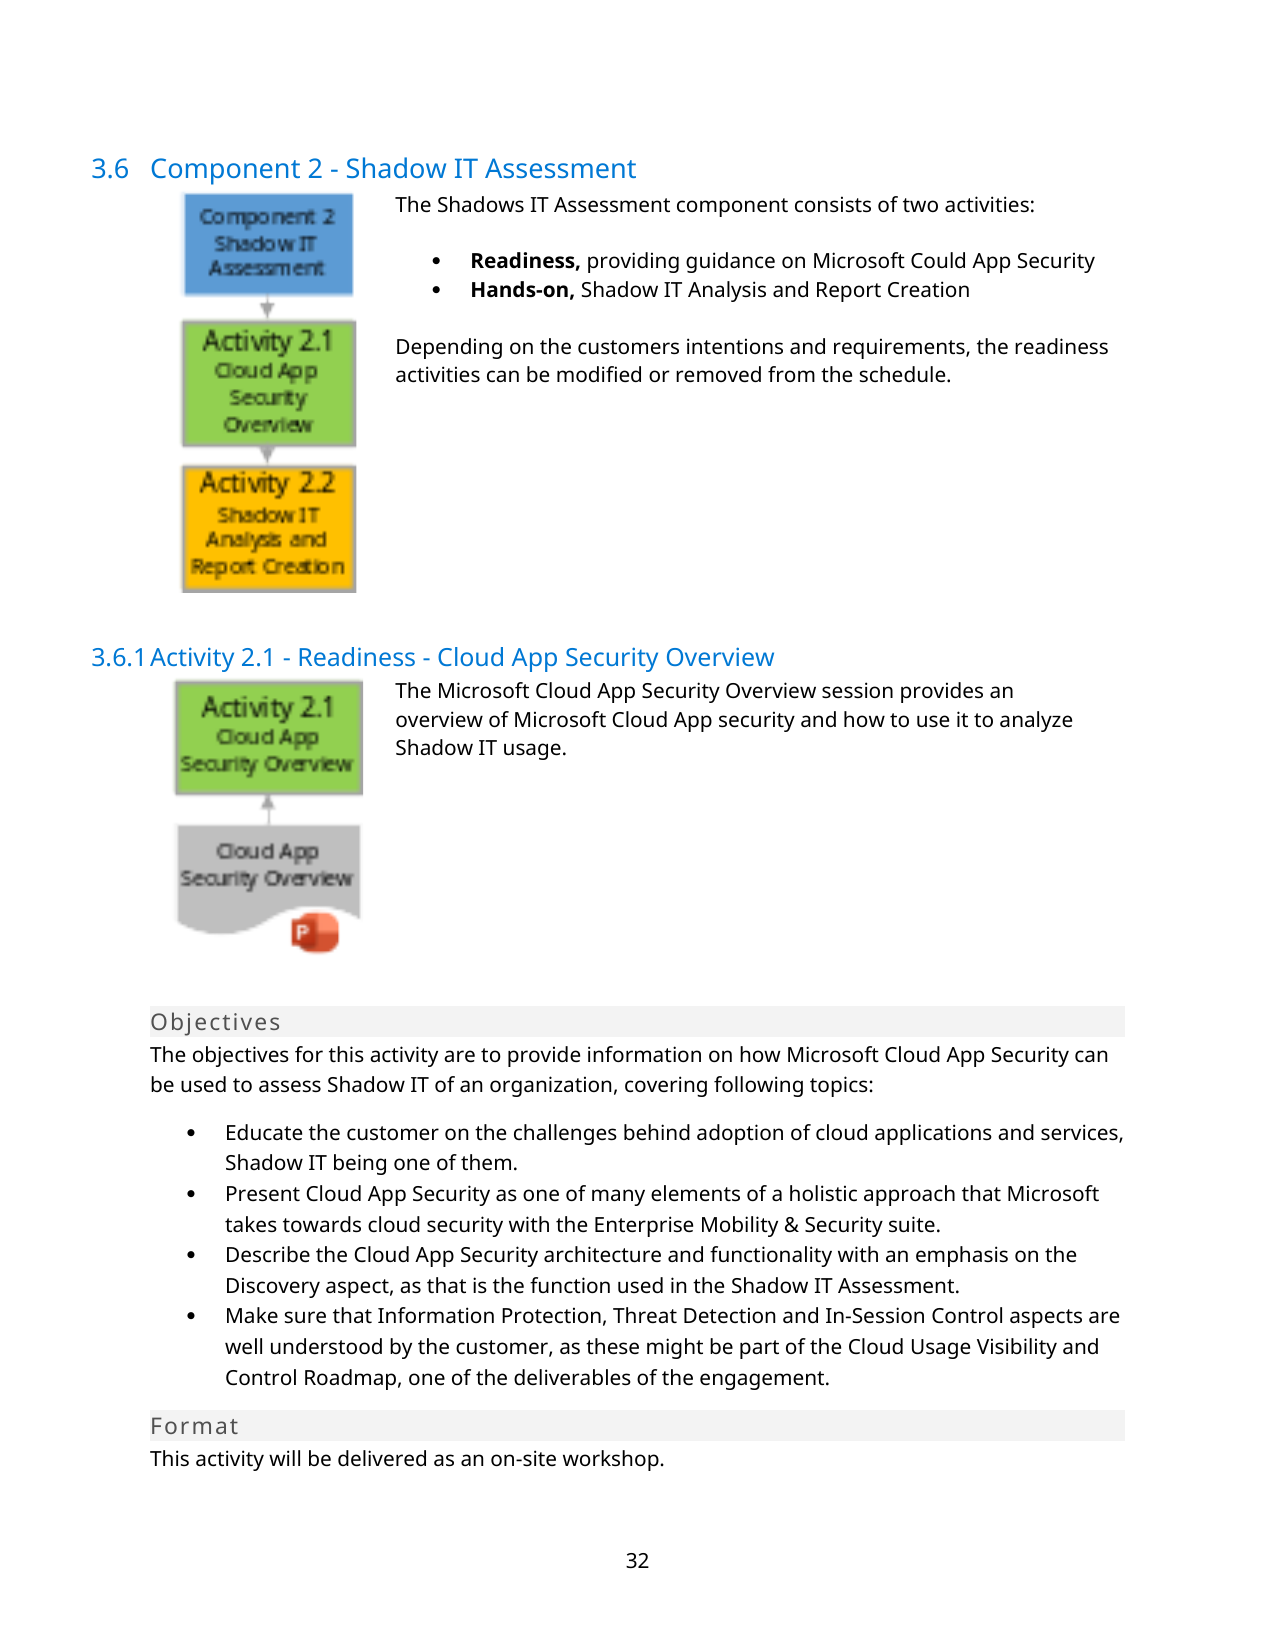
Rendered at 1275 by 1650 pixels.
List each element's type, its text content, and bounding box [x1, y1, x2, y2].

list Make sure that Information Protection, Threat Detection and In-Session Control aspects are well understood by the customer, as these might be part of the Cloud Usage Visibility and Control Roadmap, one of the deliverables of the engagement. [187, 1302, 1125, 1391]
subtitle Format [150, 1410, 1125, 1441]
table_header [150, 676, 384, 959]
list Present Cloud App Security as one of many elements of a holistic approach that Microsoft takes towards cloud security with the Enterprise Mobility & Security suite. [187, 1179, 1125, 1238]
subtitle Component 2 - Shadow IT Assessment [91, 150, 1125, 187]
text The objectives for this activity are to provide information on how Microsoft Cloud App Security can be used to assess Shadow IT of an organization, covering following topics: [150, 1040, 1125, 1099]
list Educate the customer on the challenges behind adoption of cloud applications and services, Shadow IT being one of them. [187, 1118, 1125, 1177]
table_header The Shadows IT Assessment component consists of two activities: Readiness, providing guidance on Microsoft Could App Security Hands-on, Shadow IT Analysis and Report Creation Depending on the customers intentions and requirements, the readiness activities can be modified or removed from the schedule. [384, 190, 1133, 592]
table_header [273, 190, 384, 592]
list Describe the Cloud App Security architecture and functionality with an emphasis on the Discovery aspect, as that is the function used in the Shadow IT Assessment. [187, 1240, 1125, 1299]
text This activity will be delivered as an on-site workshop. [150, 1444, 1125, 1472]
table_header [150, 190, 262, 592]
table_header The Microsoft Cloud App Security Overview session provides an overview of Microsoft Cloud App security and how to use it to analyze Shadow IT usage. [384, 676, 1105, 959]
subtitle Activity 2.1 - Readiness - Cloud App Security Overview [91, 639, 1125, 674]
subtitle Objectives [150, 1006, 1125, 1037]
